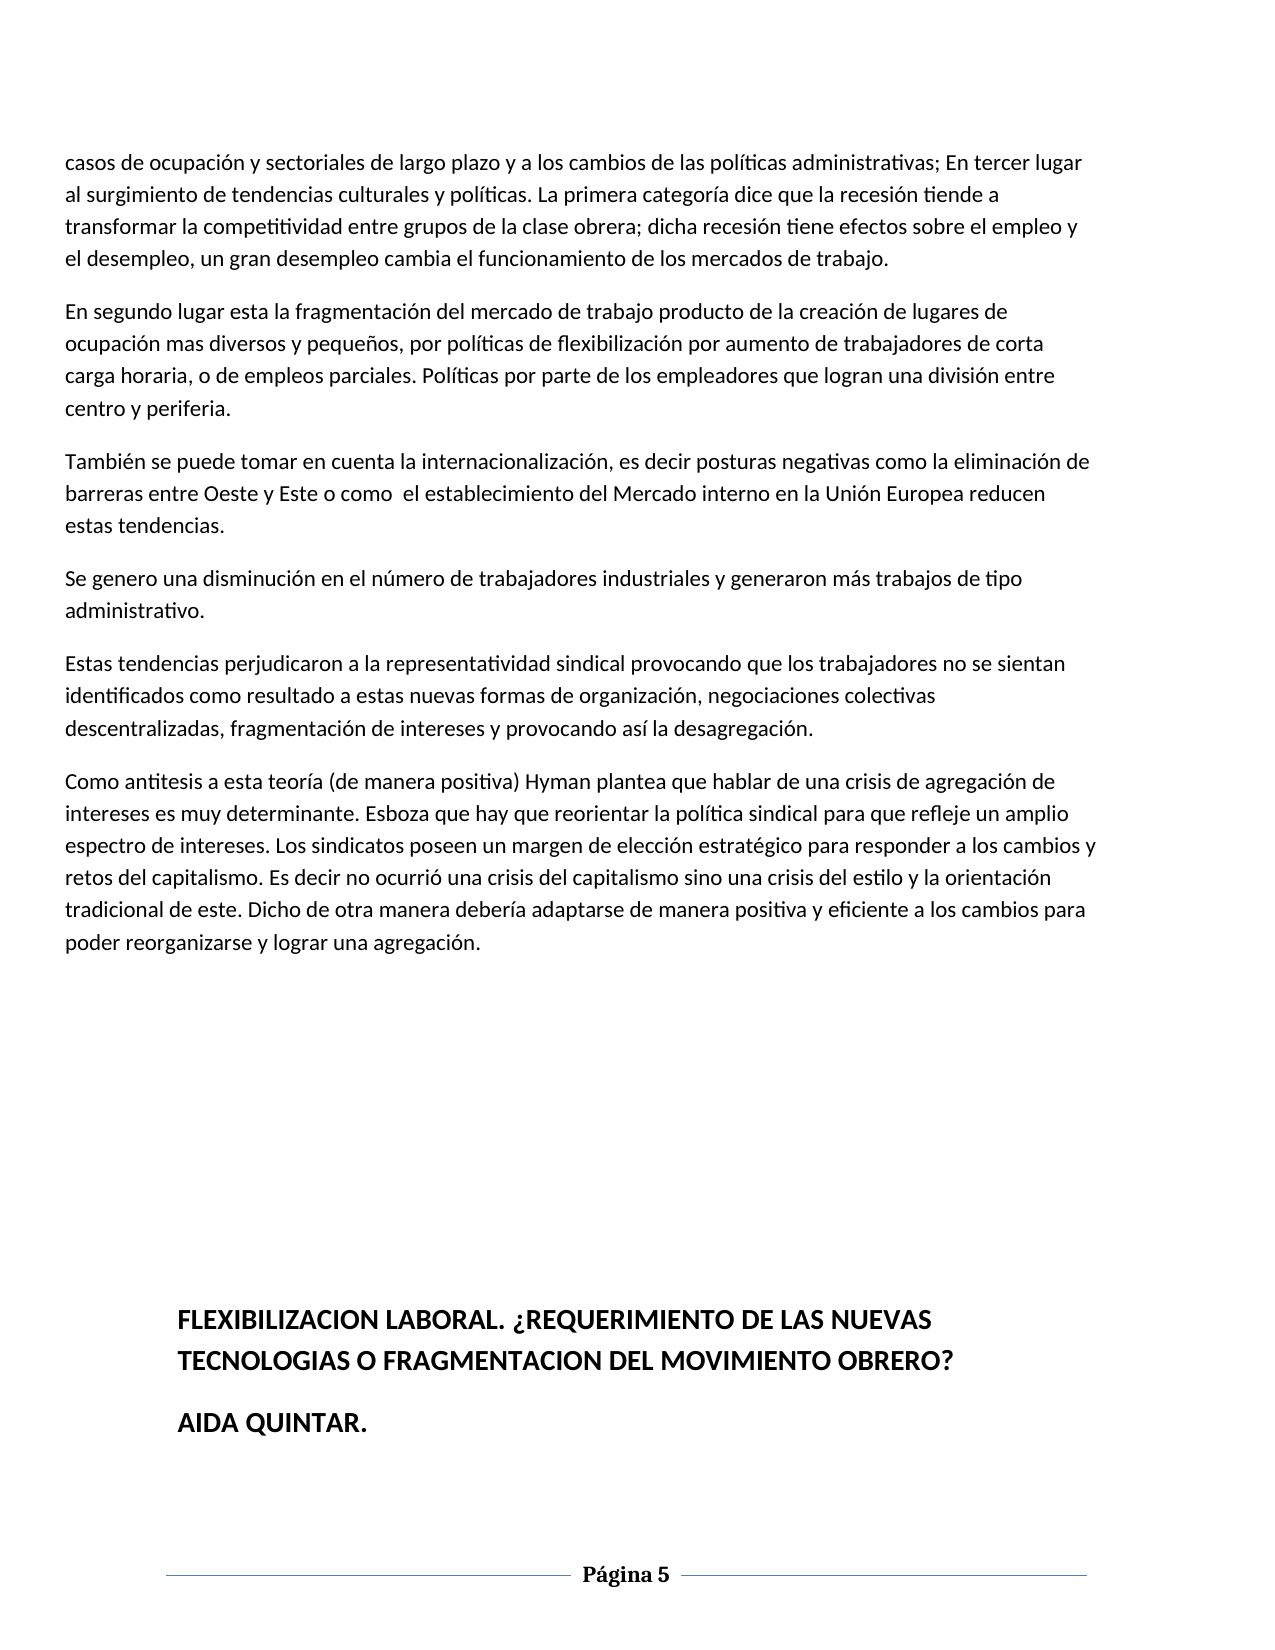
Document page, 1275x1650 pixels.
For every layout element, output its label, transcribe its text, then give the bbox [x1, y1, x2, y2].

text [65, 148, 1098, 272]
text FLEXIBILIZACION LABORAL. ¿REQUERIMIENTO DE LAS NUEVAS TECNOLOGIAS O FRAGMENTACION DEL MOVIMIENTO OBRERO? [177, 1301, 1098, 1378]
text Como antitesis a esta teoría (de manera positiva) Hyman plantea que hablar de una crisis de agregación de intereses es muy determinante. Esboza que hay que reorientar la política sindical para que refleje un amplio espectro de intereses. Los sindicatos poseen un margen de elección estratégico para responder a los cambios y retos del capitalismo. Es decir no ocurrió una crisis del capitalismo sino una crisis del estilo y la orientación tradicional de este. Dicho de otra manera debería adaptarse de manera positiva y eficiente a los cambios para poder reorganizarse y lograr una agregación. [65, 767, 1098, 956]
text AIDA QUINTAR. [177, 1404, 1098, 1439]
text Se genero una disminución en el número de trabajadores industriales y generaron más trabajos de tipo administrativo. [65, 564, 1098, 624]
text Estas tendencias perjudicaron a la representatividad sindical provocando que los trabajadores no se sientan identificados como resultado a estas nuevas formas de organización, negociaciones colectivas descentralizadas, fragmentación de intereses y provocando así la desagregación. [65, 649, 1098, 742]
text También se puede tomar en cuenta la internacionalización, es decir posturas negativas como la eliminación de barreras entre Oeste y Este o como el establecimiento del Mercado interno en la Unión Europea reducen estas tendencias. [65, 447, 1098, 539]
text En segundo lugar esta la fragmentación del mercado de trabajo producto de la creación de lugares de ocupación mas diversos y pequeños, por políticas de flexibilización por aumento de trabajadores de corta carga horaria, o de empleos parciales. Políticas por parte de los empleadores que logran una división entre centro y periferia. [65, 297, 1098, 422]
